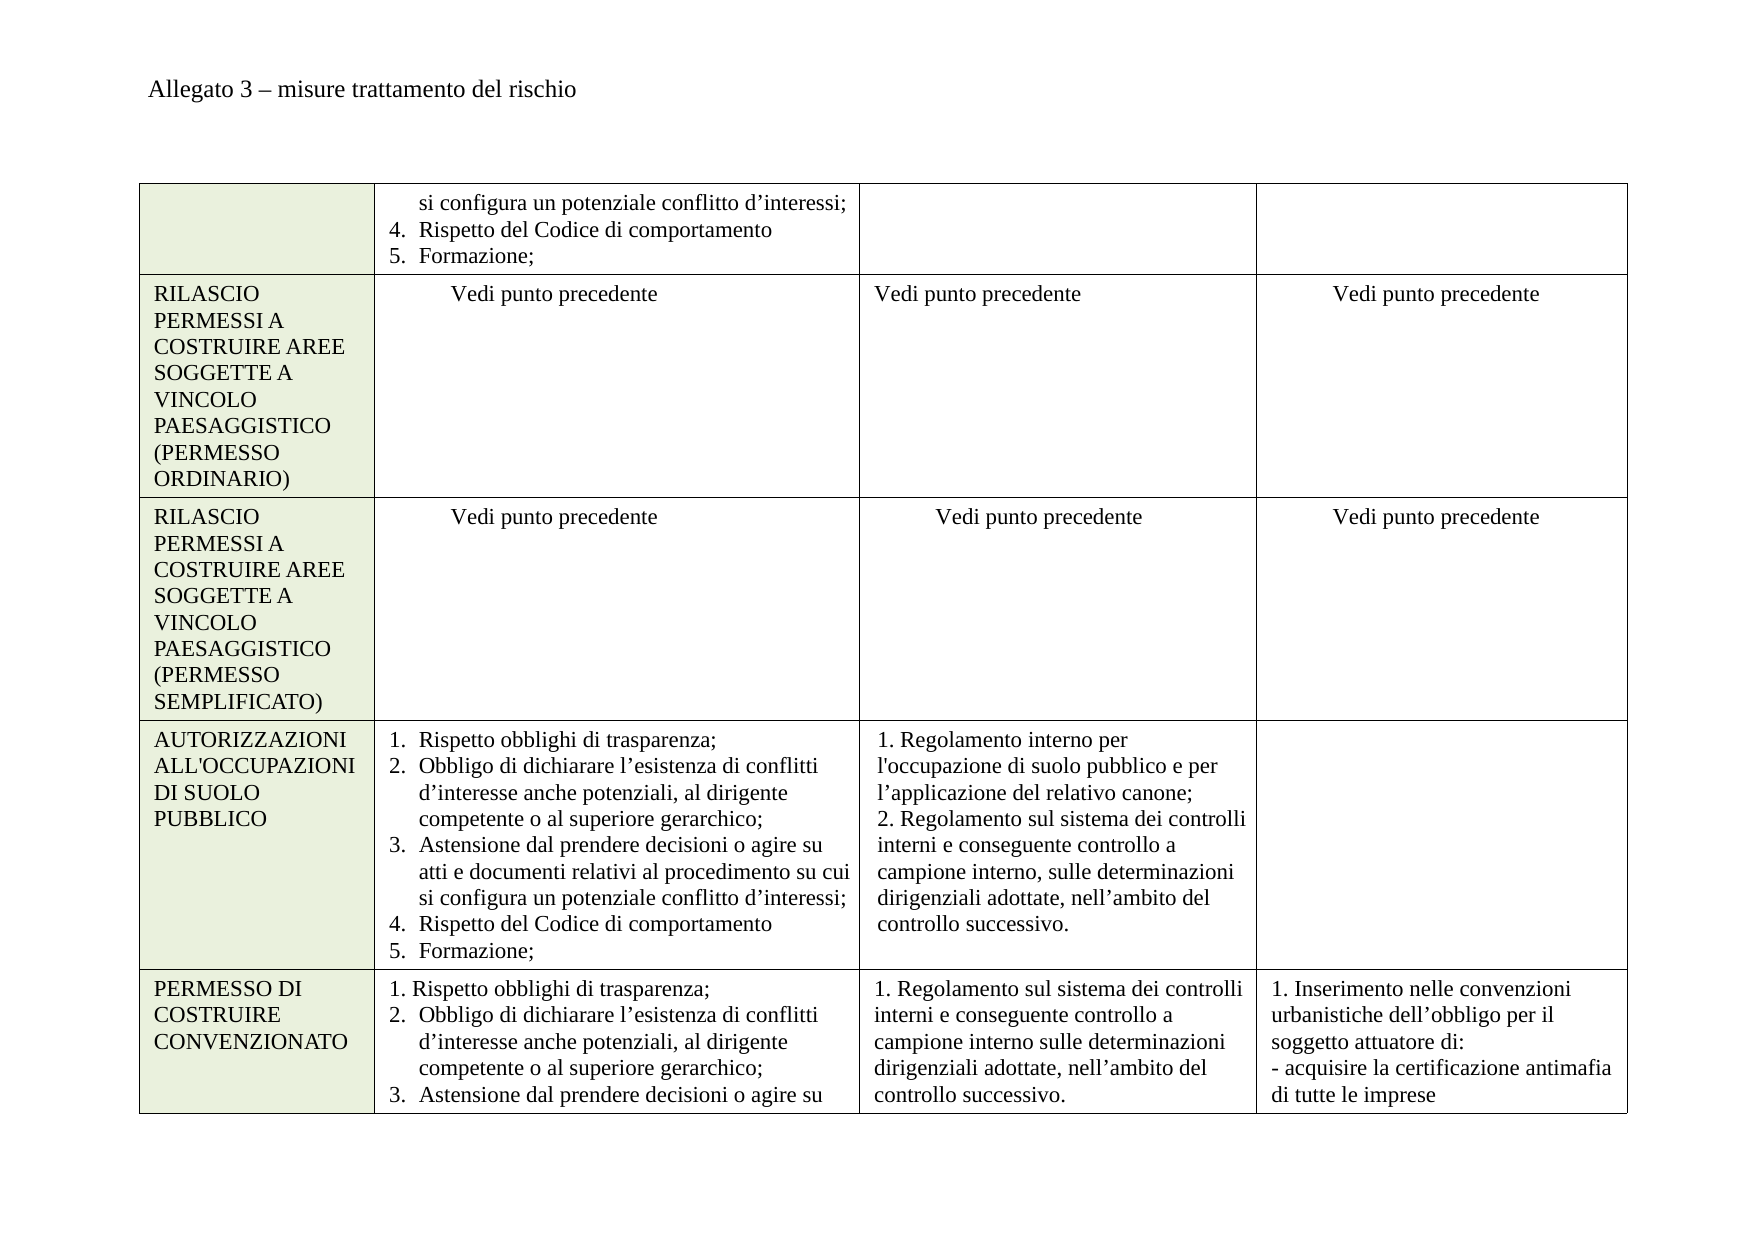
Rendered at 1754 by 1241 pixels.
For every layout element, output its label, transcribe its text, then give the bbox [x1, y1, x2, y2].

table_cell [375, 970, 859, 1113]
table_cell Vedi punto precedente [1257, 275, 1627, 497]
table_cell 1. Regolamento interno per l'occupazione di suolo pubblico e per l’applicazione del relativo canone; 2. Regolamento sul sistema dei controlli interni e conseguente controllo a campione interno, sulle determinazioni dirigenziali adottate, nell’ambito del controllo successivo. [860, 721, 1256, 969]
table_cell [1257, 184, 1627, 274]
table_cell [860, 970, 1256, 1113]
table_cell Vedi punto precedente [860, 275, 1256, 497]
table_cell RILASCIO PERMESSI A COSTRUIRE AREE SOGGETTE A VINCOLO PAESAGGISTICO (PERMESSO ORDINARIO) [140, 275, 374, 497]
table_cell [1257, 970, 1627, 1113]
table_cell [375, 184, 859, 274]
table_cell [860, 184, 1256, 274]
table_cell RILASCIO PERMESSI A COSTRUIRE AREE SOGGETTE A VINCOLO PAESAGGISTICO (PERMESSO SEMPLIFICATO) [140, 498, 374, 720]
table_cell AUTORIZZAZIONI ALL'OCCUPAZIONI DI SUOLO PUBBLICO [140, 721, 374, 969]
table_cell Vedi punto precedente [1257, 498, 1627, 720]
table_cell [140, 970, 374, 1113]
table_cell Vedi punto precedente [375, 498, 859, 720]
table_cell [1257, 721, 1627, 969]
table_cell Vedi punto precedente [860, 498, 1256, 720]
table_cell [140, 184, 374, 274]
table_cell Vedi punto precedente [375, 275, 859, 497]
